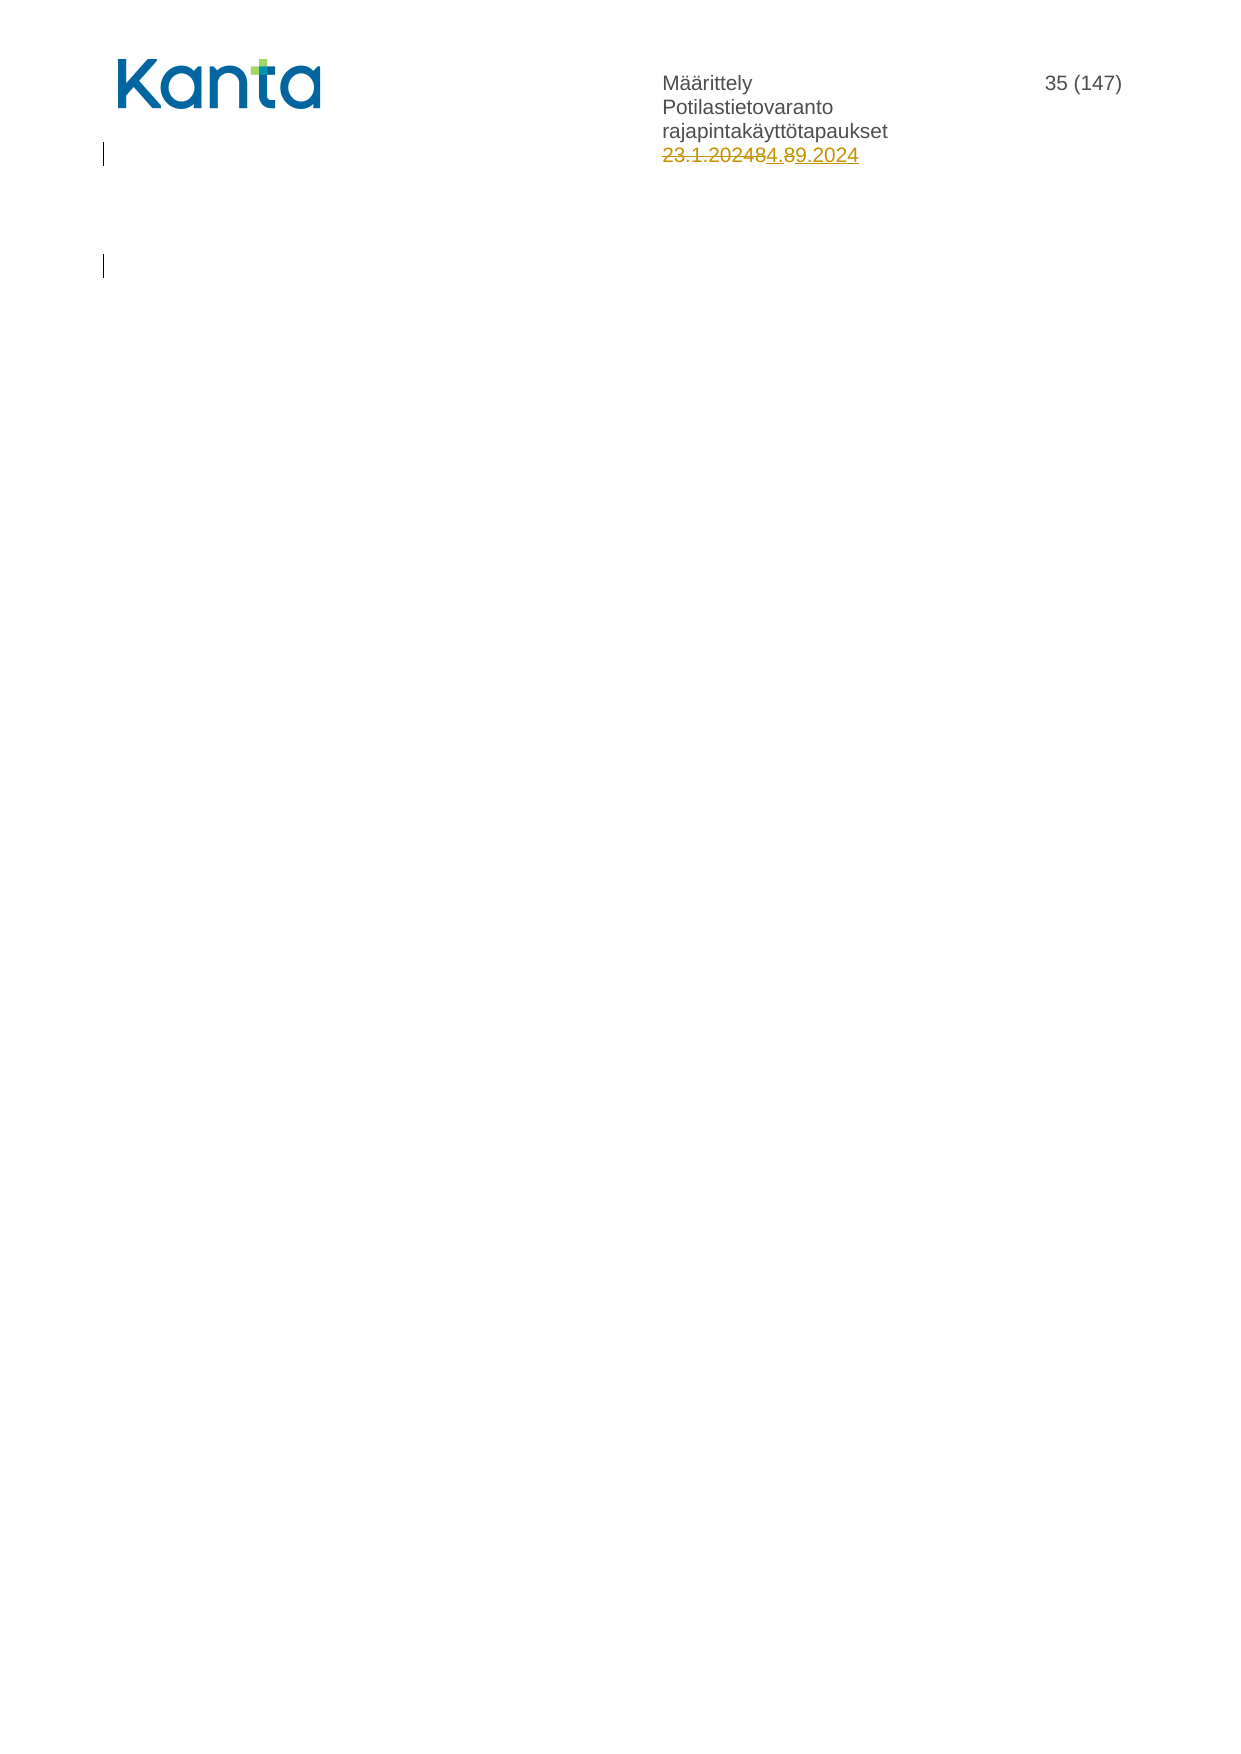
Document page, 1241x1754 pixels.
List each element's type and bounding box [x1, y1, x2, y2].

picture [118, 59, 321, 109]
